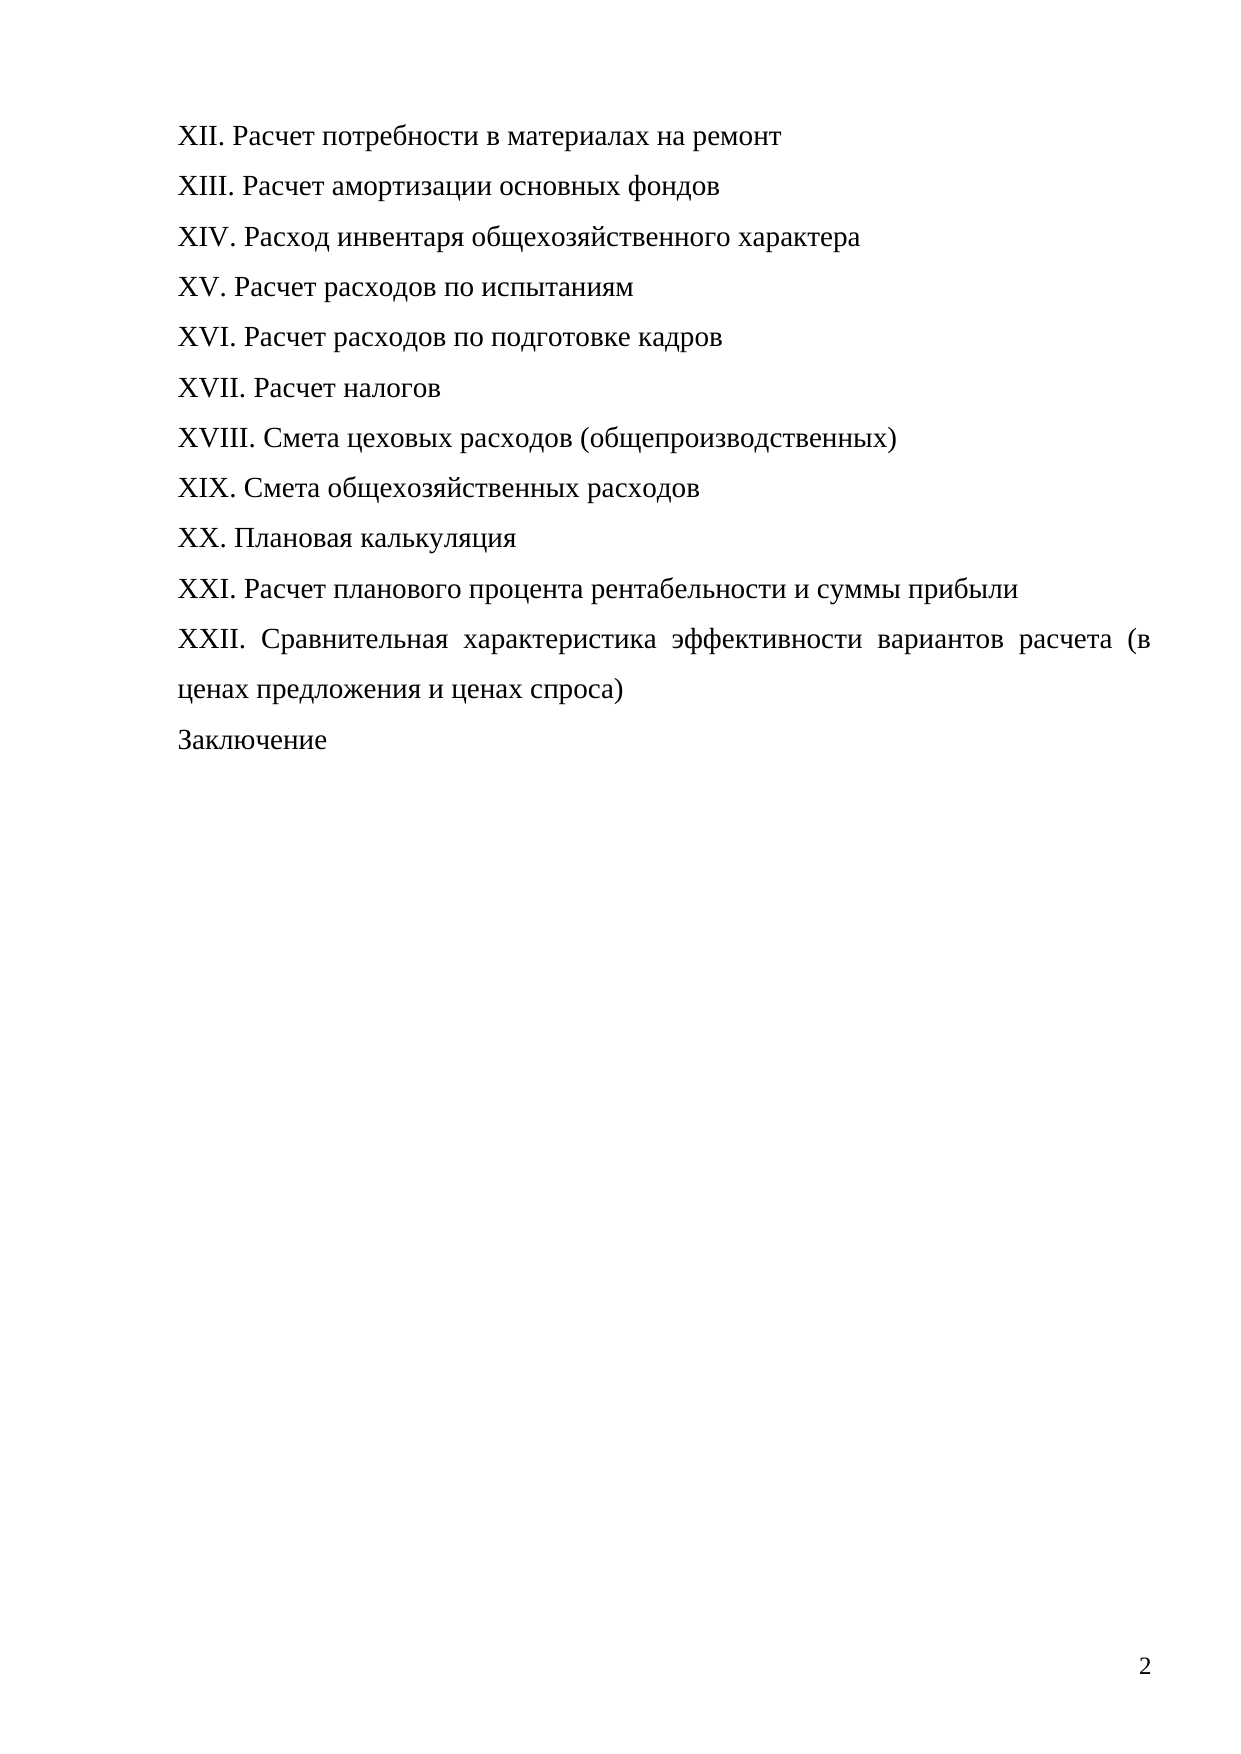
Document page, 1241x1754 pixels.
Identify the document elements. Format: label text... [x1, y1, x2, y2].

text XIV. Расход инвентаря общехозяйственного характера [177, 219, 1152, 252]
text XVIII. Смета цеховых расходов (общепроизводственных) [177, 420, 1152, 453]
text XIII. Расчет амортизации основных фондов [177, 168, 1152, 202]
text XX. Плановая калькуляция [177, 521, 1152, 554]
text XVII. Расчет налогов [177, 370, 1152, 403]
text Заключение [177, 722, 1152, 755]
text XII. Расчет потребности в материалах на ремонт [177, 118, 1152, 152]
text XIX. Смета общехозяйственных расходов [177, 470, 1152, 504]
text XVI. Расчет расходов по подготовке кадров [177, 319, 1152, 353]
text XV. Расчет расходов по испытаниям [177, 269, 1152, 303]
text XXII. Сравнительная характеристика эффективности вариантов расчета (в ценах предложения и ценах спроса) [177, 621, 1152, 705]
text XXI. Расчет планового процента рентабельности и суммы прибыли [177, 571, 1152, 604]
